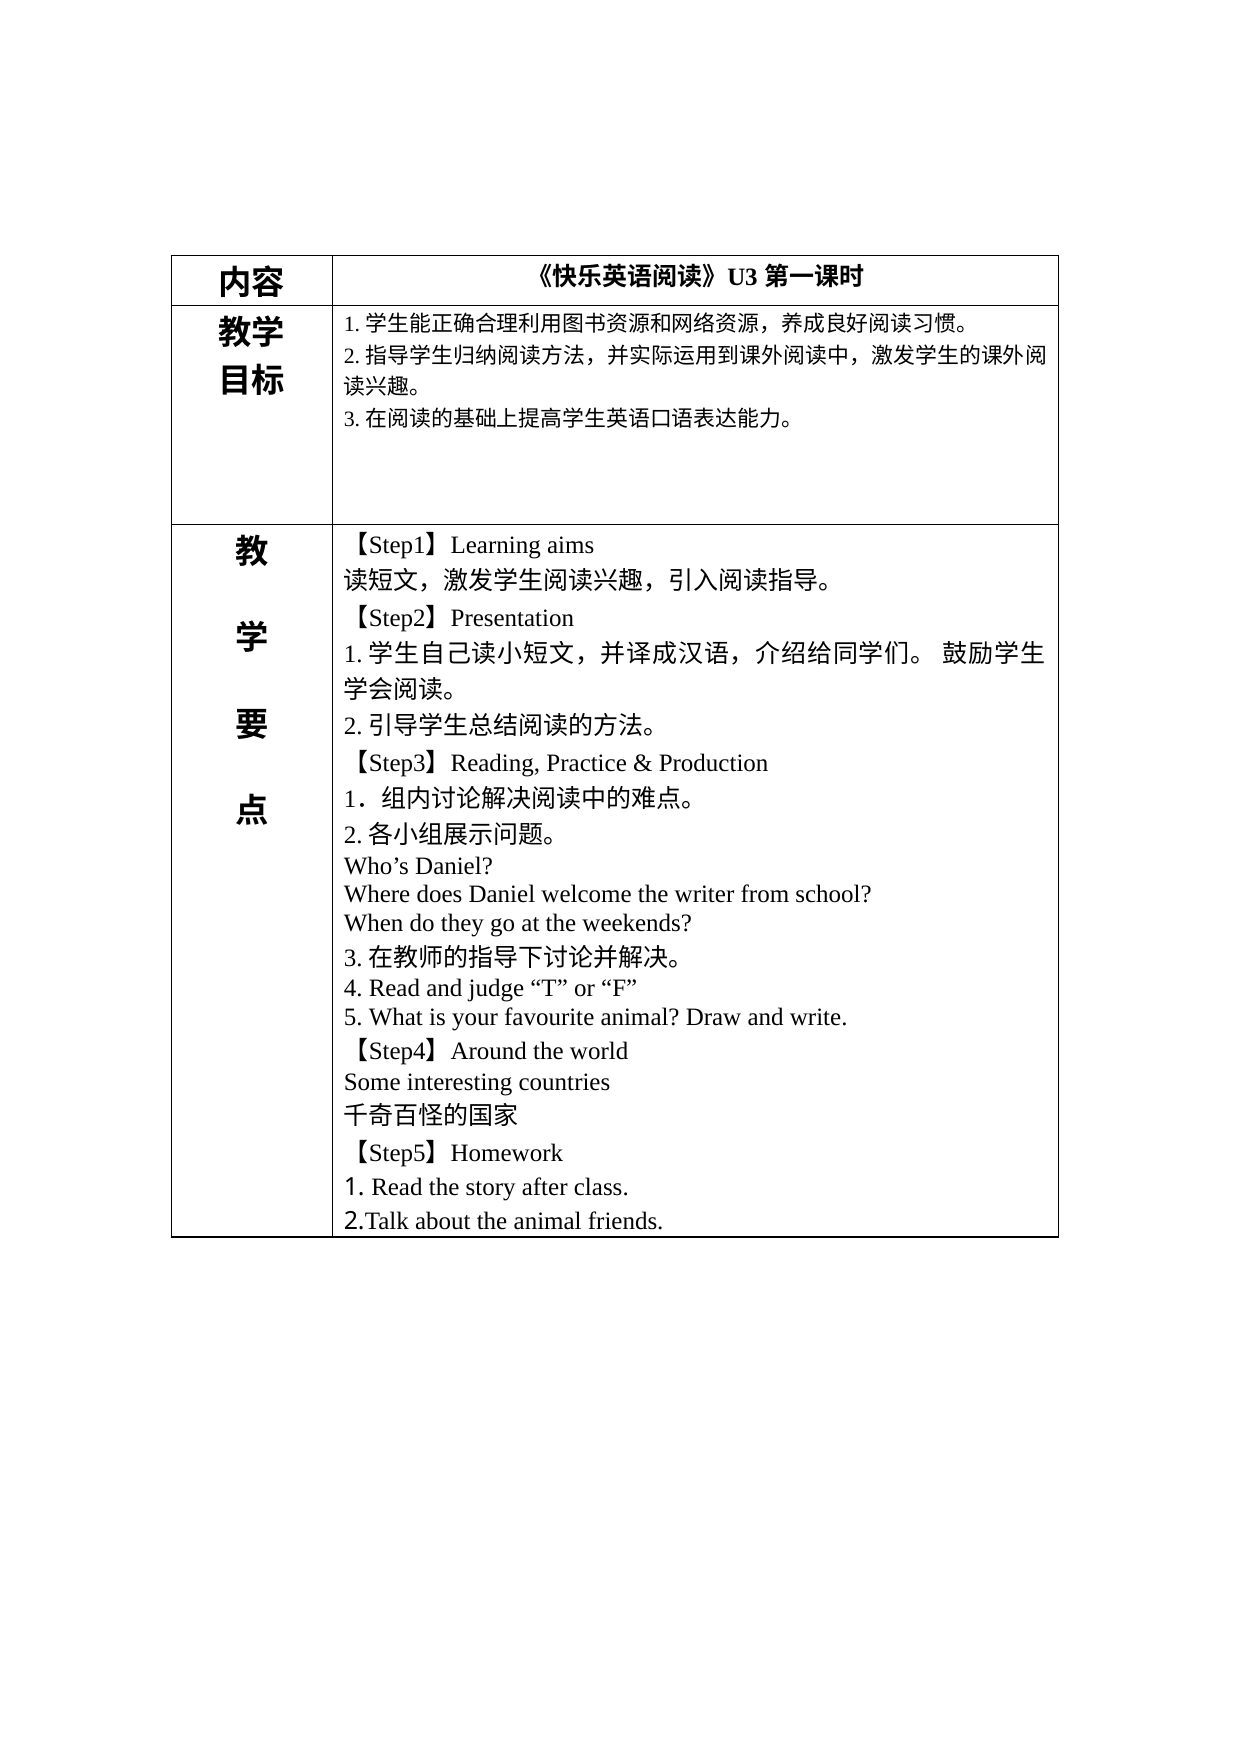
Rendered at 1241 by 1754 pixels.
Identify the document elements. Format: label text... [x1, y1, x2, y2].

table_cell 【Step1】Learning aims 读短文，激发学生阅读兴趣，引入阅读指导。 【Step2】Presentation 学生自己读小短文，并译成汉语，介绍给同学们。 鼓励学生学会阅读。 引导学生总结阅读的方法。 【Step3】Reading, Practice & Production 组内讨论解决阅读中的难点。 各小组展示问题。 Who’s Daniel? Where does Daniel welcome the writer from school? When do they go at the weekends? 在教师的指导下讨论并解决。 Read and judge “T” or “F” What is your favourite animal? Draw and write. 【Step4】Around the world Some interesting countries 千奇百怪的国家 【Step5】Homework Read the story after class. 2.Talk about the animal friends. [333, 525, 1058, 1236]
table_header 内容 [172, 256, 332, 305]
table_header 《快乐英语阅读》U3 第一课时 [333, 256, 1058, 305]
table_cell 教学 目标 [172, 306, 332, 523]
table_cell 1. 学生能正确合理利用图书资源和网络资源，养成良好阅读习惯。 2. 指导学生归纳阅读方法，并实际运用到课外阅读中，激发学生的课外阅读兴趣。 3. 在阅读的基础上提高学生英语口语表达能力。 [333, 306, 1058, 523]
table_cell 教 学 要 点 [172, 525, 332, 1236]
